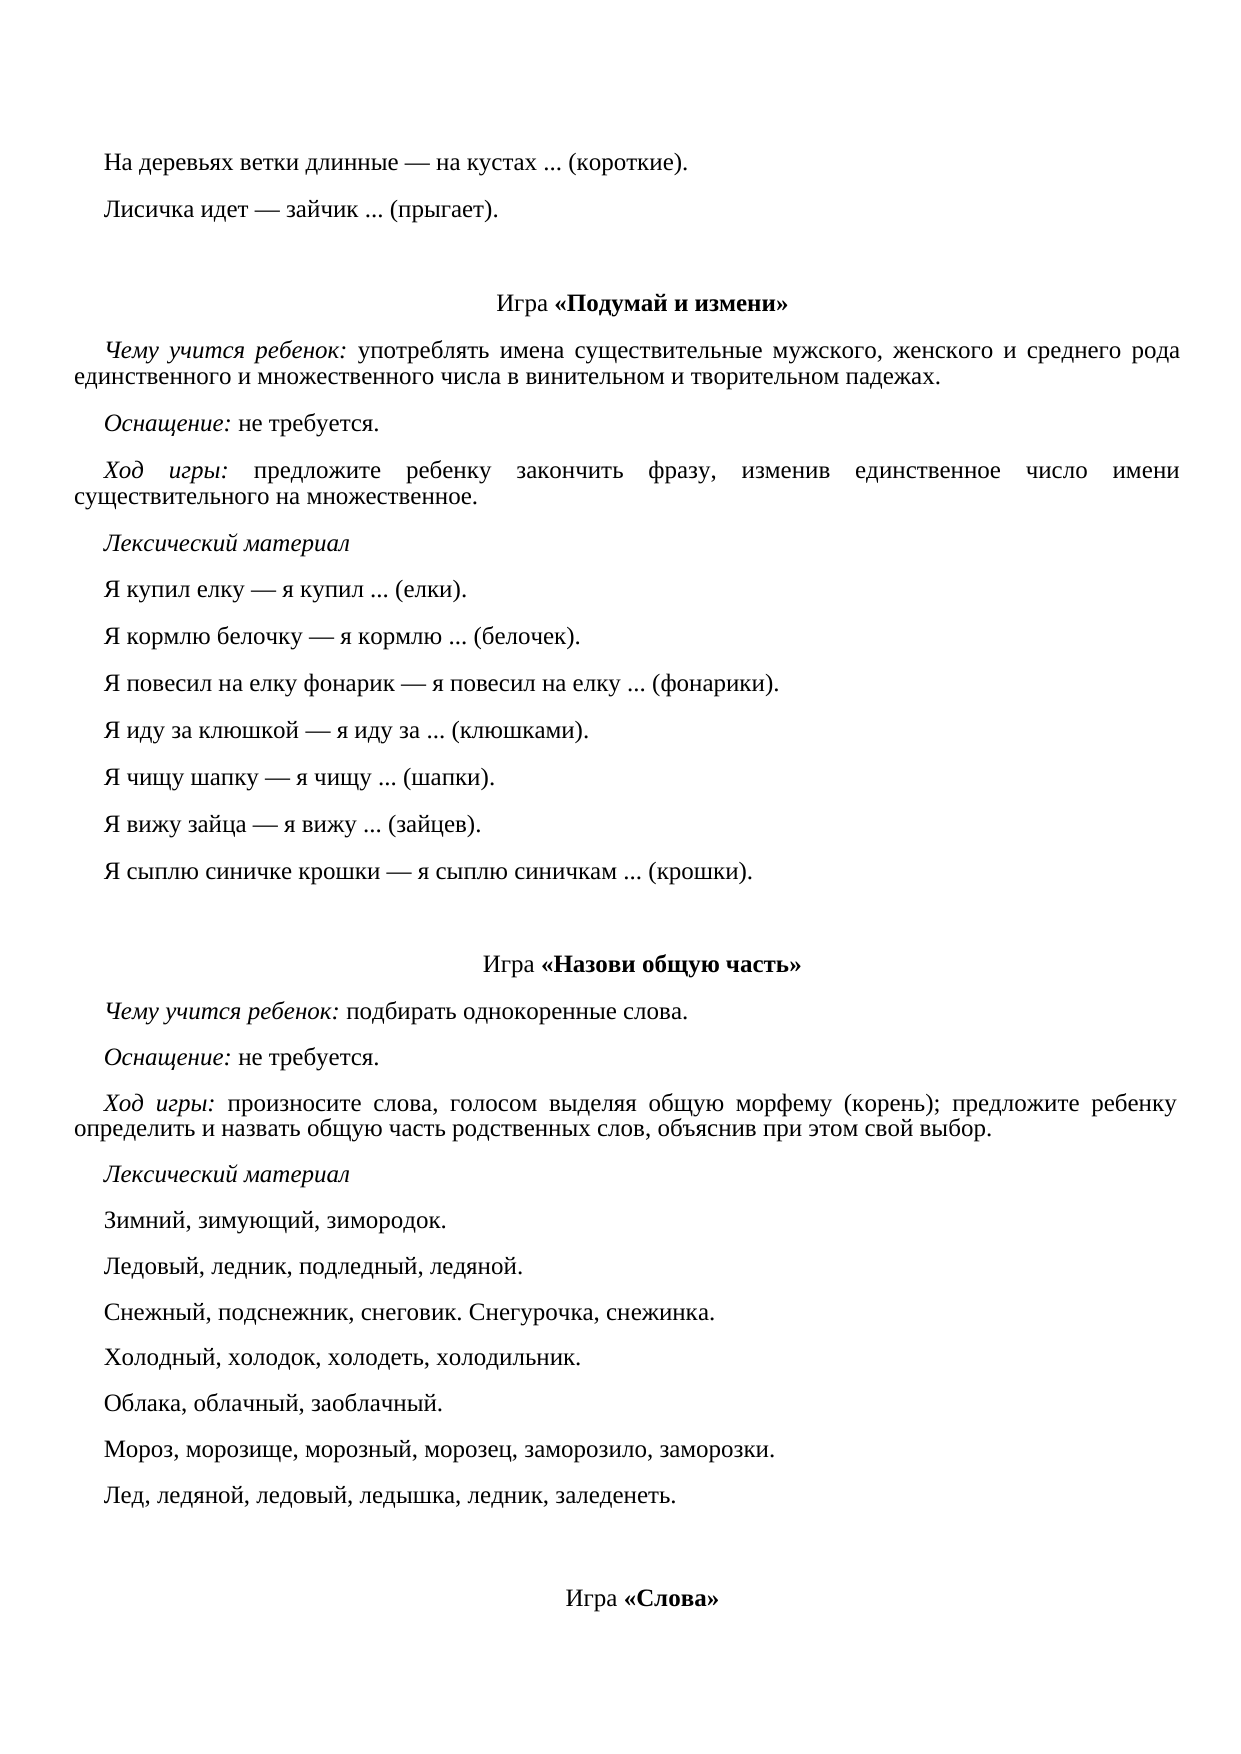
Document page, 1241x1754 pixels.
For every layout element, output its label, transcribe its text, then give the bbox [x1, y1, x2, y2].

text Ход игры: произносите слова, голосом выделяя общую морфему (корень); предложите ребенку определить и назвать общую часть родственных слов, объяснив при этом свой выбор. [74, 1092, 1178, 1142]
text Лисичка идет — зайчик ... (прыгает). [74, 197, 1181, 223]
text Ледовый, ледник, подледный, ледяной. [74, 1254, 1181, 1279]
text Холодный, холодок, холодеть, холодильник. [74, 1346, 1181, 1371]
text Чему учится ребенок: употреблять имена существительные мужского, женского и среднего рода единственного и множественного числа в винительном и творительном падежах. [74, 337, 1181, 389]
text Ход игры: предложите ребенку закончить фразу, изменив единственное число имени существительного на множественное. [74, 457, 1181, 509]
text Игра «Назови общую часть» [74, 952, 1181, 978]
text Я вижу зайца — я вижу ... (зайцев). [74, 811, 1181, 837]
text Облака, облачный, заоблачный. [74, 1392, 1181, 1417]
text Оснащение: не требуется. [74, 410, 1181, 436]
text Я повесил на елку фонарик — я повесил на елку ... (фонарики). [74, 671, 1181, 697]
text Снежный, подснежник, снеговик. Снегурочка, снежинка. [74, 1300, 1181, 1325]
text Чему учится ребенок: подбирать однокоренные слова. [74, 999, 1181, 1025]
text Я кормлю белочку — я кормлю ... (белочек). [74, 624, 1181, 650]
text Я сыплю синичке крошки — я сыплю синичкам ... (крошки). [74, 858, 1181, 884]
text Зимний, зимующий, зимородок. [74, 1208, 1181, 1233]
text Лексический материал [74, 530, 1181, 556]
text Лексический материал [74, 1162, 1181, 1187]
text Я чищу шапку — я чищу ... (шапки). [74, 764, 1181, 791]
text Я иду за клюшкой — я иду за ... (клюшками). [74, 718, 1181, 744]
text Игра «Слова» [74, 1583, 1181, 1612]
text Мороз, морозище, морозный, морозец, заморозило, заморозки. [74, 1437, 1181, 1462]
text На деревьях ветки длинные — на кустах ... (короткие). [74, 150, 1181, 176]
text Игра «Подумай и измени» [74, 291, 1181, 317]
text Я купил елку — я купил ... (елки). [74, 577, 1181, 603]
text Лед, ледяной, ледовый, ледышка, ледник, заледенеть. [74, 1483, 1181, 1508]
text Оснащение: не требуется. [74, 1046, 1181, 1071]
